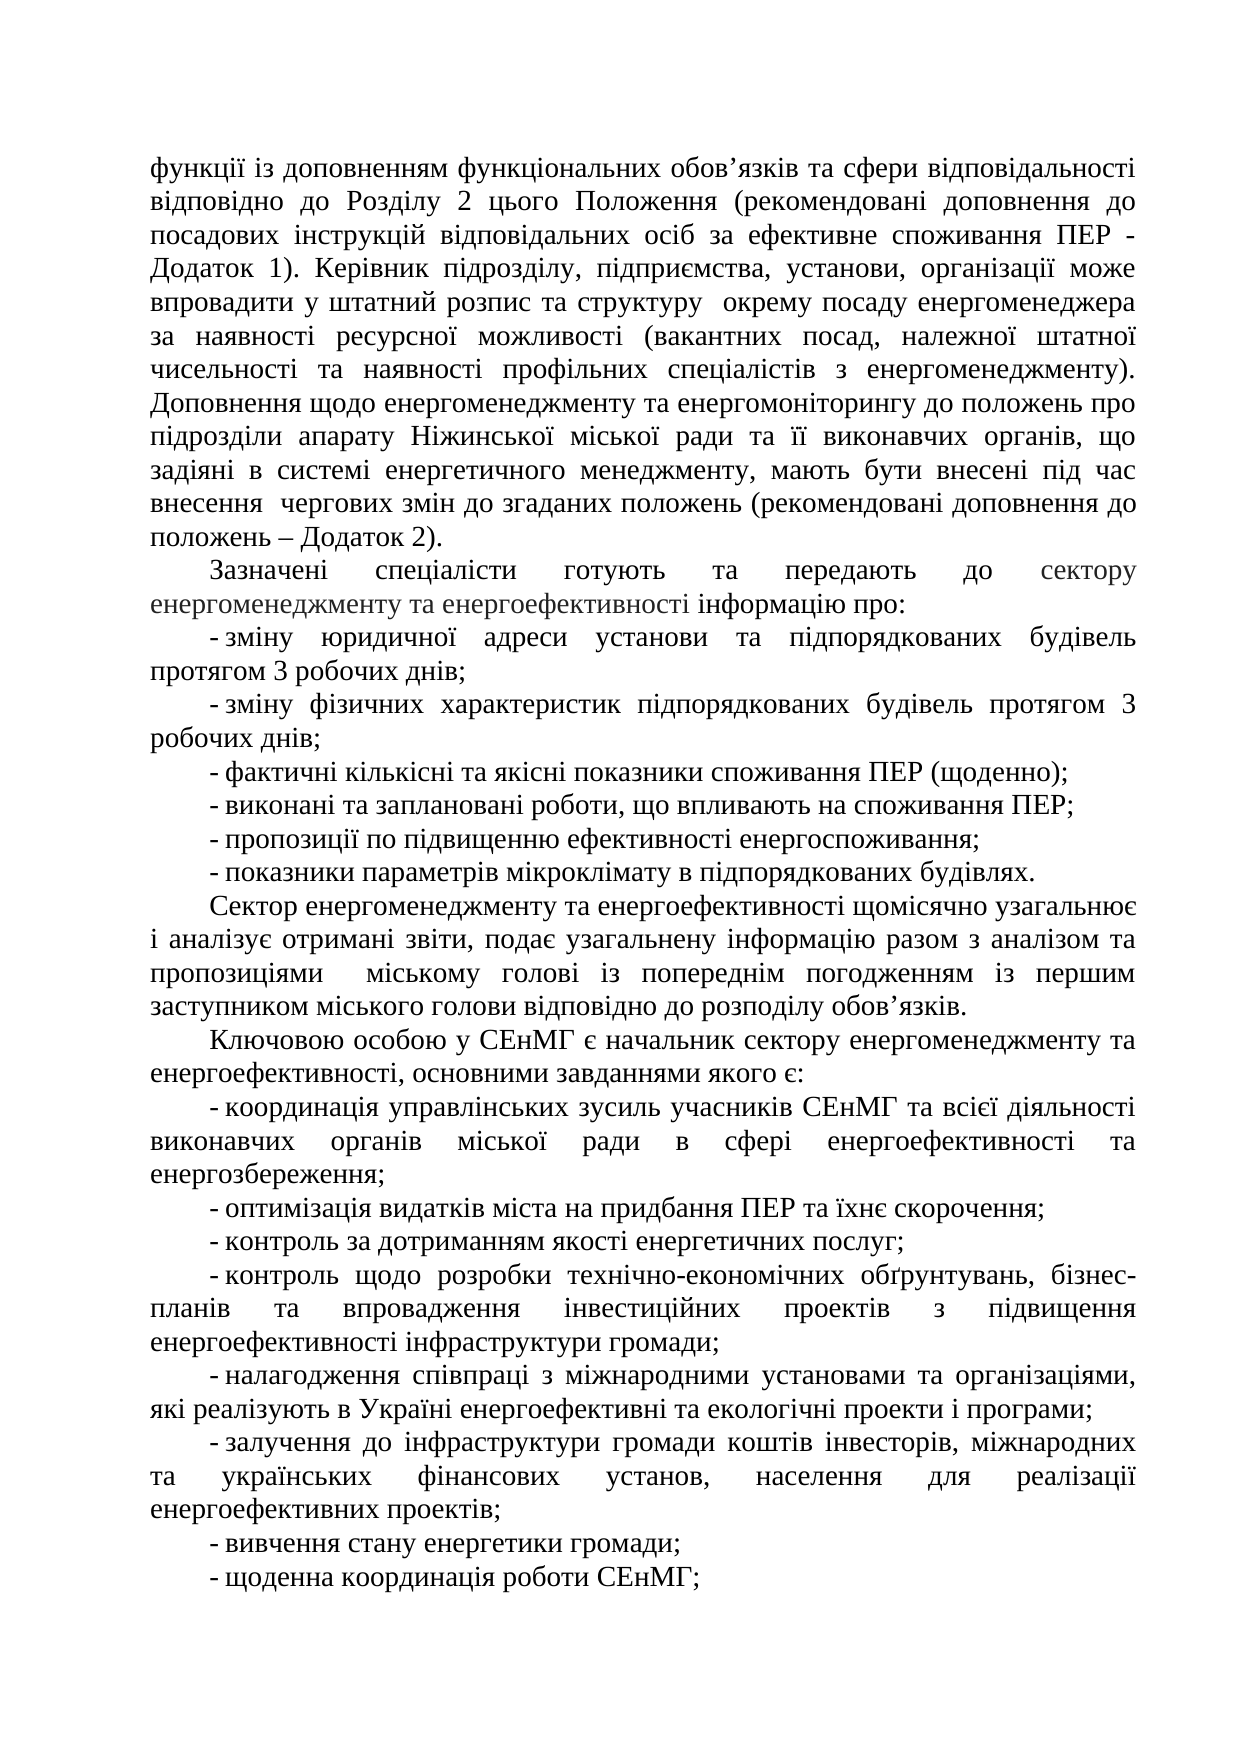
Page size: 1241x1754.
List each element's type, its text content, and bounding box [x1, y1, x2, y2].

list координація управлінських зусиль учасників СЕнМГ та всієї діяльності виконавчих органів міської ради в сфері енергоефективності та енергозбереження; [150, 1089, 1137, 1190]
list залучення до інфраструктури громади коштів інвесторів, міжнародних та українських фінансових установ, населення для реалізації енергоефективних проектів; [150, 1424, 1137, 1525]
list зміну юридичної адреси установи та підпорядкованих будівель протягом 3 робочих днів; [150, 619, 1137, 687]
list контроль за дотриманням якості енергетичних послуг; [150, 1223, 1137, 1257]
text Зазначені спеціалісти готують та передають до сектору енергоменеджменту та енергоефективності інформацію про: [150, 552, 1137, 619]
list пропозиції по підвищенню ефективності енергоспоживання; [150, 821, 1137, 854]
list контроль щодо розробки технічно-економічних обґрунтувань, бізнес- планів та впровадження інвестиційних проектів з підвищення енергоефективності інфраструктури громади; [150, 1257, 1137, 1357]
list фактичні кількісні та якісні показники споживання ПЕР (щоденно); [150, 754, 1137, 787]
list виконані та заплановані роботи, що впливають на споживання ПЕР; [150, 787, 1137, 821]
list показники параметрів мікроклімату в підпорядкованих будівлях. [150, 854, 1137, 888]
text Сектор енергоменеджменту та енергоефективності щомісячно узагальнює і аналізує отримані звіти, подає узагальнену інформацію разом з аналізом та пропозиціями міському голові із попереднім погодженням із першим заступником міського голови відповідно до розподілу обов’язків. [150, 888, 1137, 1022]
list оптимізація видатків міста на придбання ПЕР та їхнє скорочення; [150, 1190, 1137, 1223]
list щоденна координація роботи СЕнМГ; [150, 1559, 1137, 1592]
text Ключовою особою у СЕнМГ є начальник сектору енергоменеджменту та енергоефективності, основними завданнями якого є: [150, 1022, 1137, 1089]
list налагодження співпраці з міжнародними установами та організаціями, які реалізують в Україні енергоефективні та екологічні проекти і програми; [150, 1357, 1137, 1424]
list вивчення стану енергетики громади; [150, 1525, 1137, 1559]
list зміну фізичних характеристик підпорядкованих будівель протягом 3 робочих днів; [150, 687, 1137, 754]
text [150, 150, 1137, 552]
